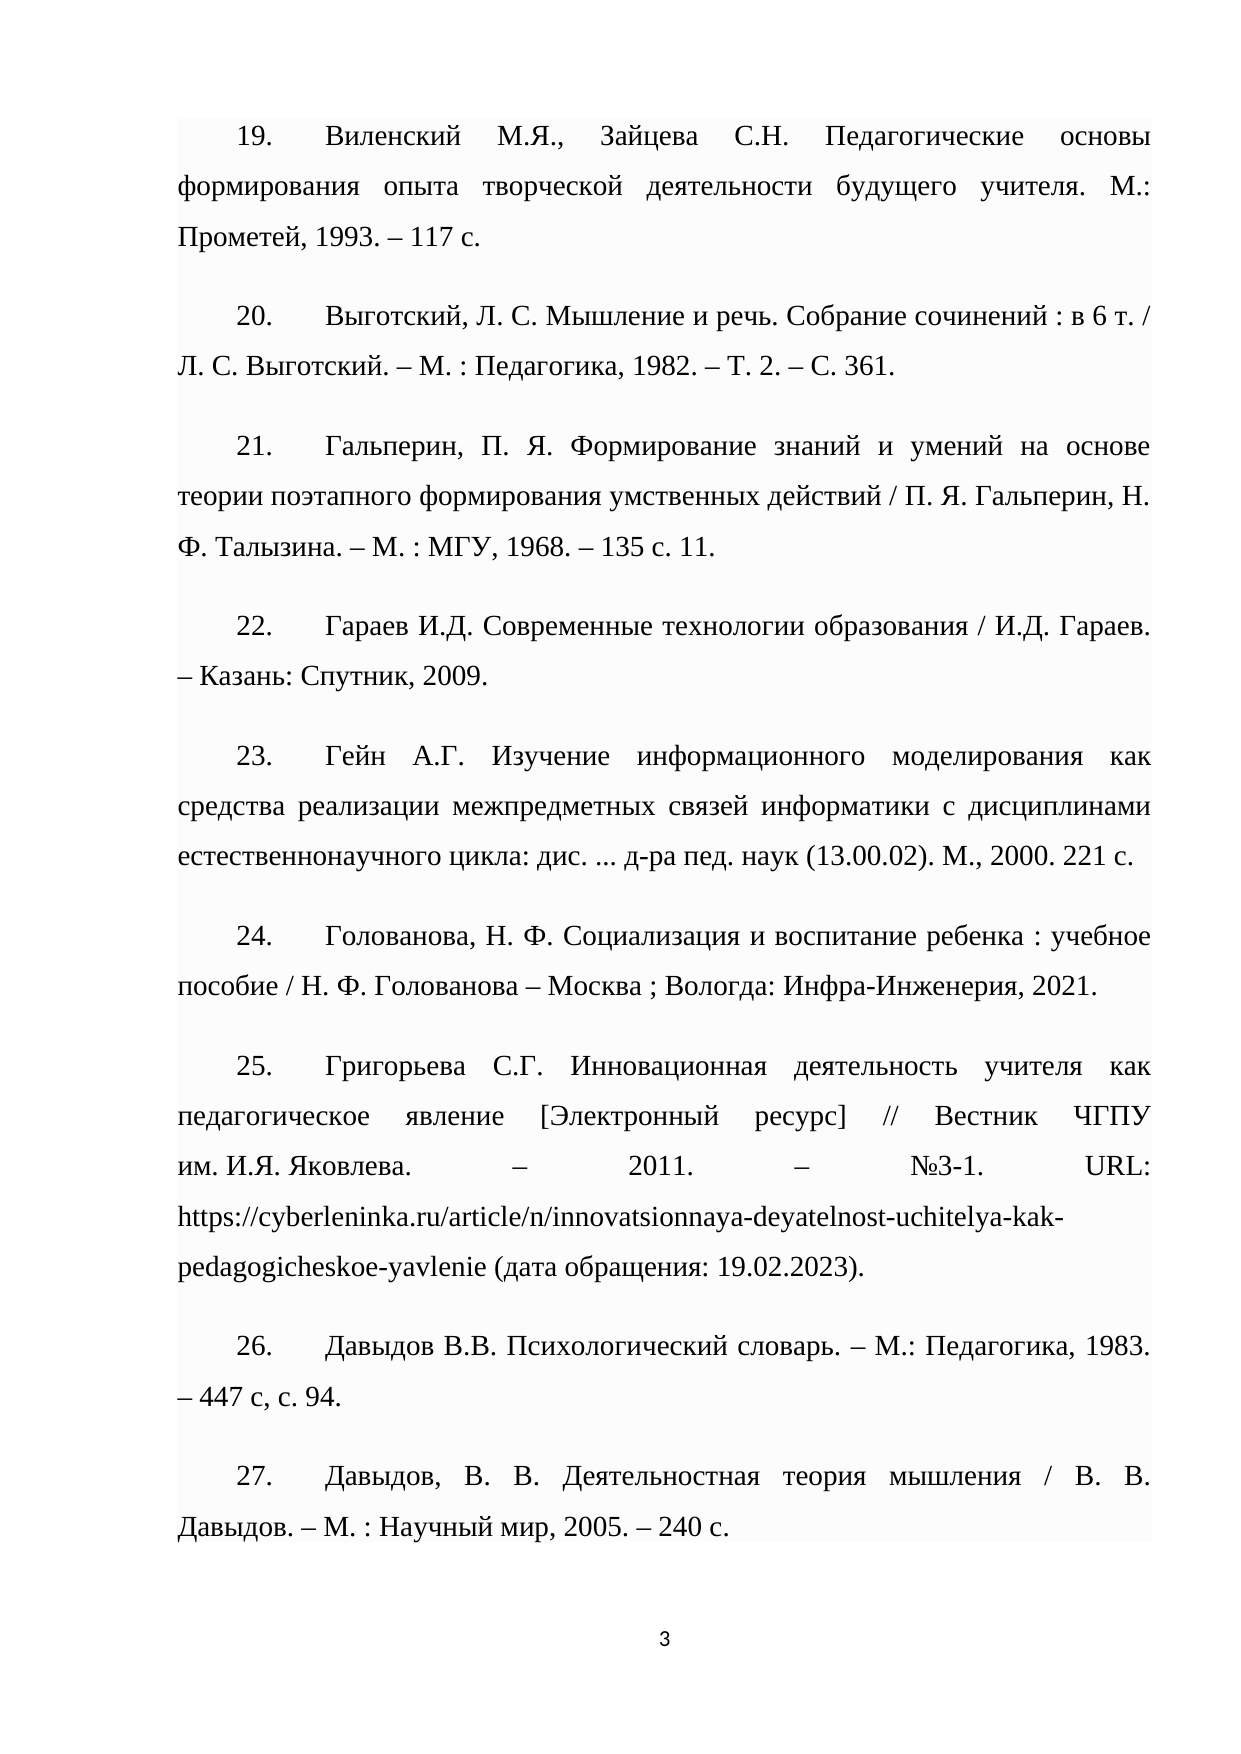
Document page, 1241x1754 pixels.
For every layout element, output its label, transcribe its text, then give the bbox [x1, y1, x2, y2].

list Давыдов В.В. Психологический словарь. – М.: Педагогика, 1983. – 447 с, с. 94. [177, 1328, 1152, 1412]
list Виленский М.Я., Зайцева С.Н. Педагогические основы формирования опыта творческой деятельности будущего учителя. М.: Прометей, 1993. – 117 с. [177, 118, 1152, 252]
list Давыдов, В. В. Деятельностная теория мышления / В. В. Давыдов. – М. : Научный мир, 2005. – 240 с. [177, 1458, 1152, 1542]
list Выготский, Л. С. Мышление и речь. Собрание сочинений : в 6 т. / Л. С. Выготский. – М. : Педагогика, 1982. – Т. 2. – С. 361. [177, 298, 1152, 382]
list Гейн А.Г. Изучение информационного моделирования как средства реализации межпредметных связей информатики с дисциплинами естественнонаучного цикла: дис. ... д-ра пед. наук (13.00.02). М., 2000. 221 с. [177, 738, 1152, 872]
list Гараев И.Д. Современные технологии образования / И.Д. Гараев. – Казань: Спутник, 2009. [177, 608, 1152, 692]
list Гальперин, П. Я. Формирование знаний и умений на основе теории поэтапного формирования умственных действий / П. Я. Гальперин, Н. Ф. Талызина. – М. : МГУ, 1968. – 135 с. 11. [177, 428, 1152, 562]
list Голованова, Н. Ф. Социализация и воспитание ребенка : учебное пособие / Н. Ф. Голованова – Москва ; Вологда: Инфра-Инженерия, 2021. [177, 918, 1152, 1002]
list Григорьева С.Г. Инновационная деятельность учителя как педагогическое явление [Электронный ресурс] // Вестник ЧГПУ им. И.Я. Яковлева. – 2011. – №3-1. URL: https://cyberleninka.ru/article/n/innovatsionnaya-deyatelnost-uchitelya-kak-pedagogicheskoe-yavlenie (дата обращения: 19.02.2023). [177, 1048, 1152, 1283]
